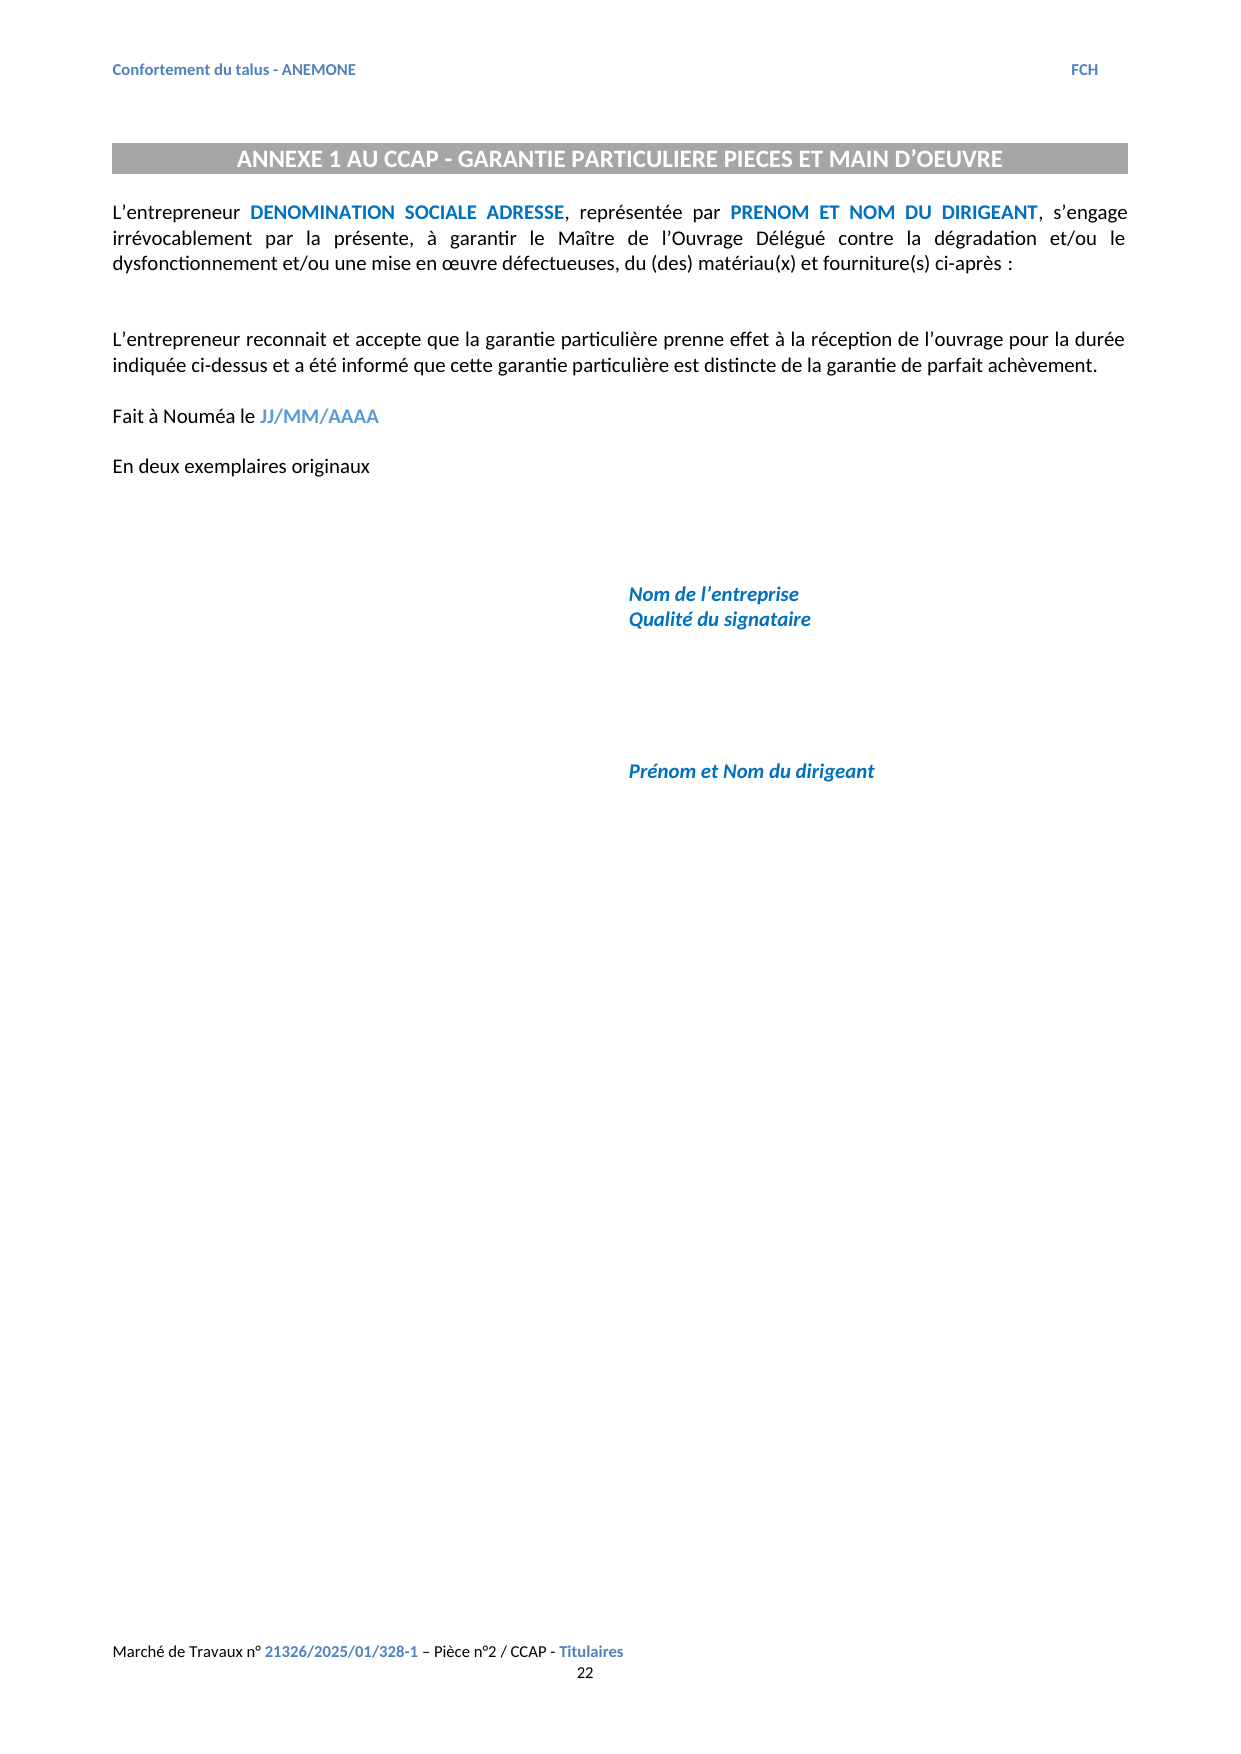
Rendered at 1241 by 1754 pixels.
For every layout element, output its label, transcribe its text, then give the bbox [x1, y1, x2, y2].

text L’entrepreneur DENOMINATION SOCIALE ADRESSE, représentée par PRENOM ET NOM DU DIRIGEANT, s’engage irrévocablement par la présente, à garantir le Maître de l’Ouvrage Délégué contre la dégradation et/ou le dysfonctionnement et/ou une mise en œuvre défectueuses, du (des) matériau(x) et fourniture(s) ci-après : [112, 199, 1128, 276]
text Fait à Nouméa le JJ/MM/AAAA [112, 403, 1128, 428]
text Qualité du signataire [407, 606, 1128, 632]
text L’entrepreneur reconnait et accepte que la garantie particulière prenne effet à la réception de l’ouvrage pour la durée indiquée ci-dessus et a été informé que cette garantie particulière est distincte de la garantie de parfait achèvement. [112, 327, 1128, 377]
text Prénom et Nom du dirigeant [407, 759, 1128, 784]
text Nom de l’entreprise [407, 581, 1128, 606]
text En deux exemplaires originaux [112, 454, 1128, 479]
text ANNEXE 1 AU CCAP - GARANTIE PARTICULIERE PIECES ET MAIN D’OEUVRE [112, 143, 1128, 174]
